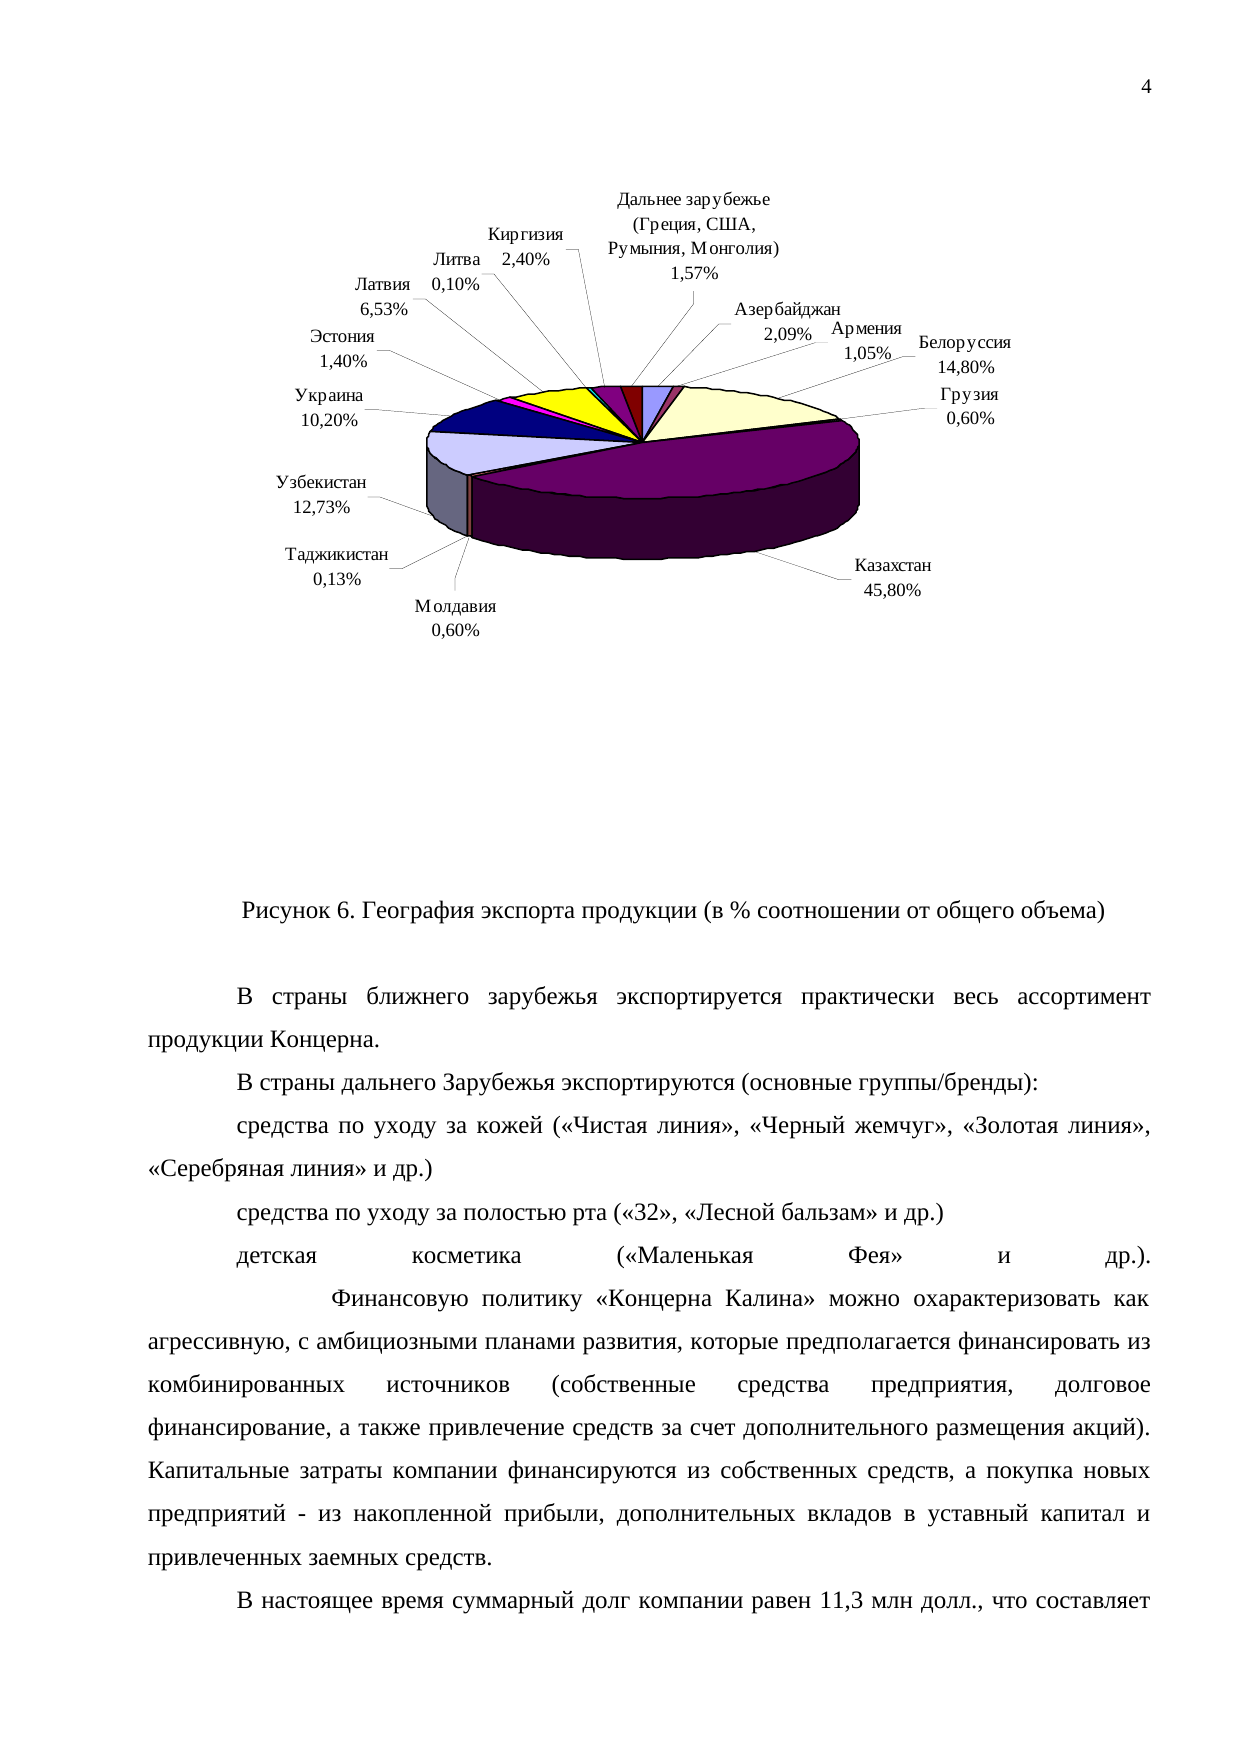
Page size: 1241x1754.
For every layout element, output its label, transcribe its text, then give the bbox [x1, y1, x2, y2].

text средства по уходу за полостью рта («32», «Лесной бальзам» и др.) [148, 1197, 1152, 1225]
subtitle Рисунок 6. География экспорта продукции (в % соотношении от общего объема) [148, 895, 1152, 923]
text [148, 1585, 1152, 1613]
text детская косметика («Маленькая Фея» и др.). Финансовую политику «Концерна Калина» можно охарактеризовать как агрессивную, с амбициозными планами развития, которые предполагается финансировать из комбинированных источников (собственные средства предприятия, долговое финансирование, а также привлечение средств за счет дополнительного размещения акций). Капитальные затраты компании финансируются из собственных средств, а покупка новых предприятий - из накопленной прибыли, дополнительных вкладов в уставный капитал и привлеченных заемных средств. [148, 1240, 1152, 1570]
text В страны дальнего Зарубежья экспортируются (основные группы/бренды): [148, 1067, 1152, 1096]
text средства по уходу за кожей («Чистая линия», «Черный жемчуг», «Золотая линия», «Серебряная линия» и др.) [148, 1110, 1152, 1182]
text В страны ближнего зарубежья экспортируется практически весь ассортимент продукции Концерна. [148, 981, 1152, 1053]
